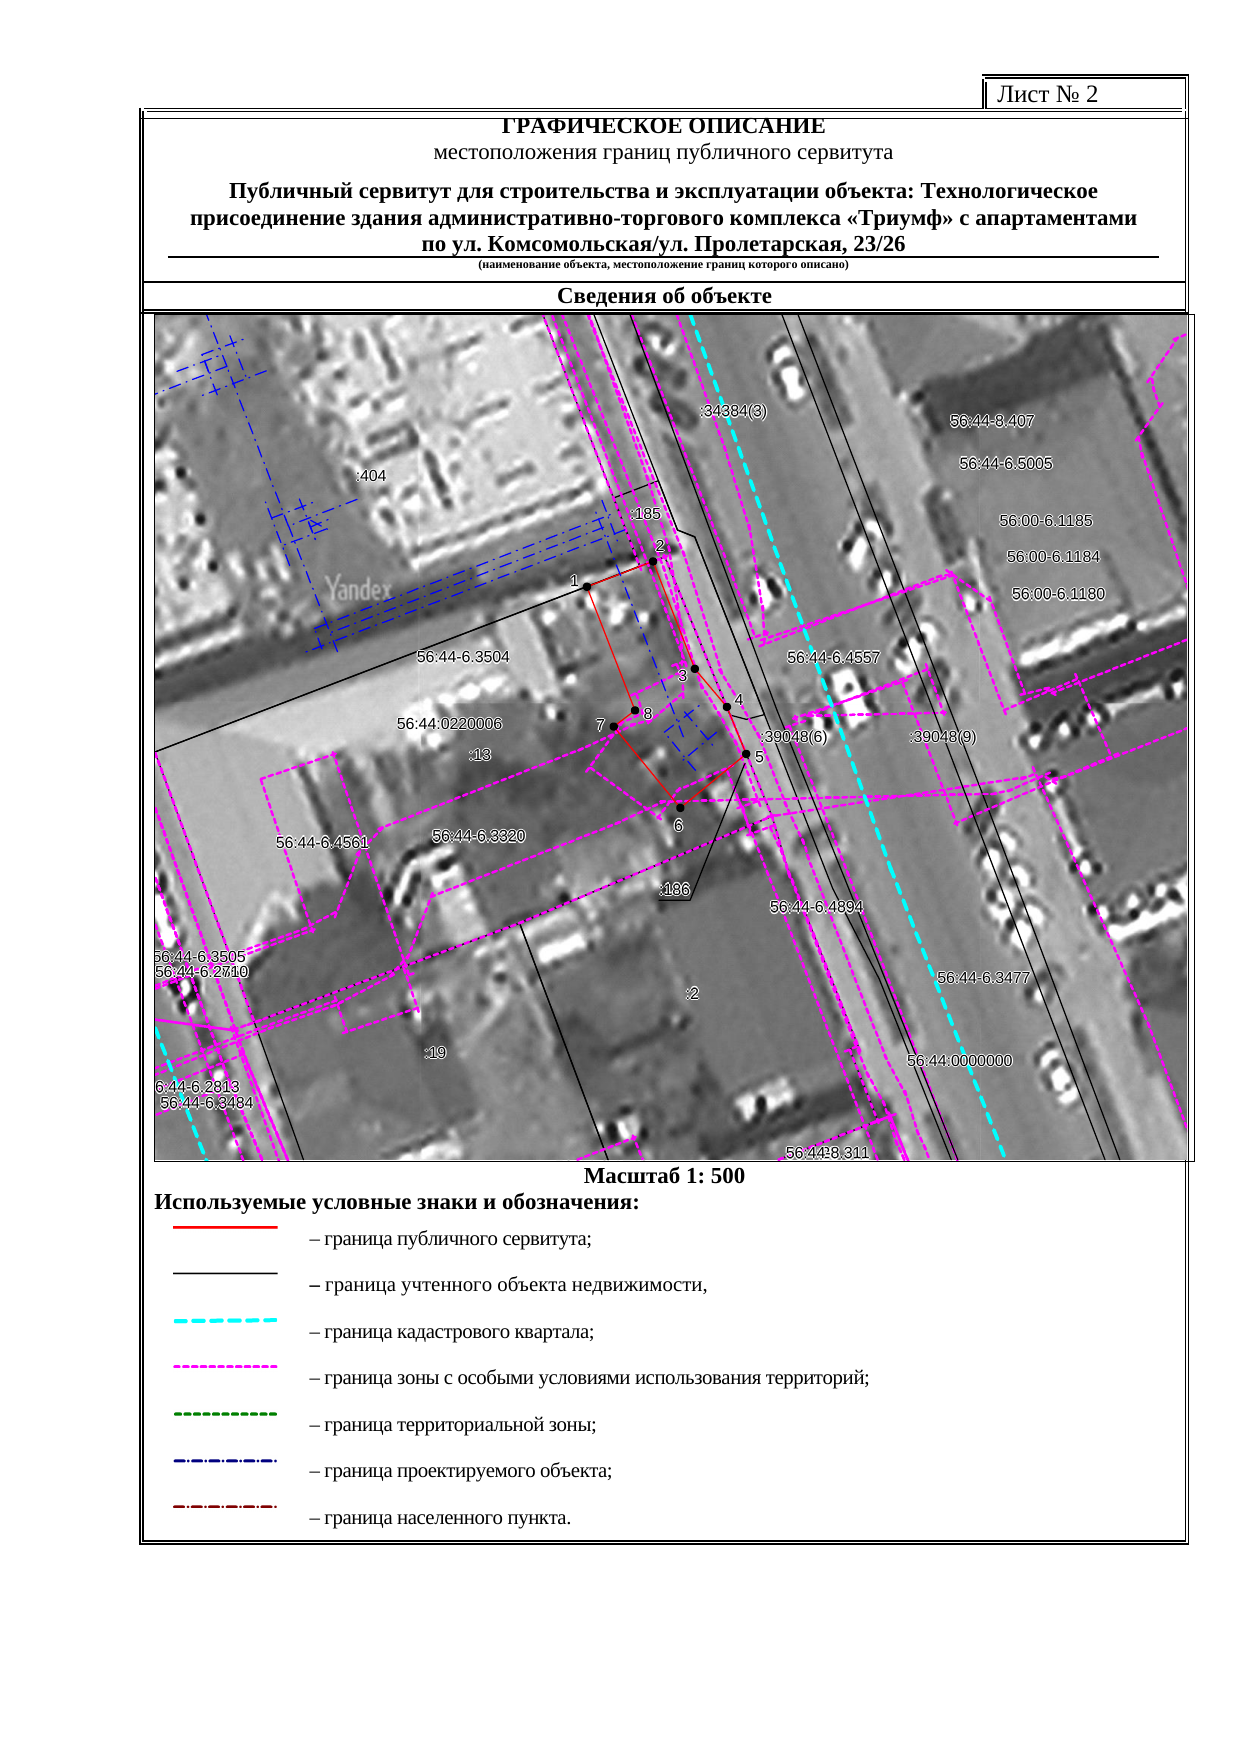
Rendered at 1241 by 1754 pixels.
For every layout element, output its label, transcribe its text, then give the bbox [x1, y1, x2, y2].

picture [173, 1362, 278, 1373]
picture [173, 1316, 278, 1326]
picture [173, 1409, 278, 1421]
picture [173, 1502, 278, 1512]
picture [173, 1455, 278, 1467]
table_header [144, 119, 1185, 281]
table_header [144, 314, 154, 1162]
picture [173, 1270, 278, 1280]
table_header [144, 283, 1185, 309]
table_cell Масштаб 1: 500 Используемые условные знаки и обозначения: [144, 1162, 1185, 1540]
picture [173, 1223, 278, 1233]
